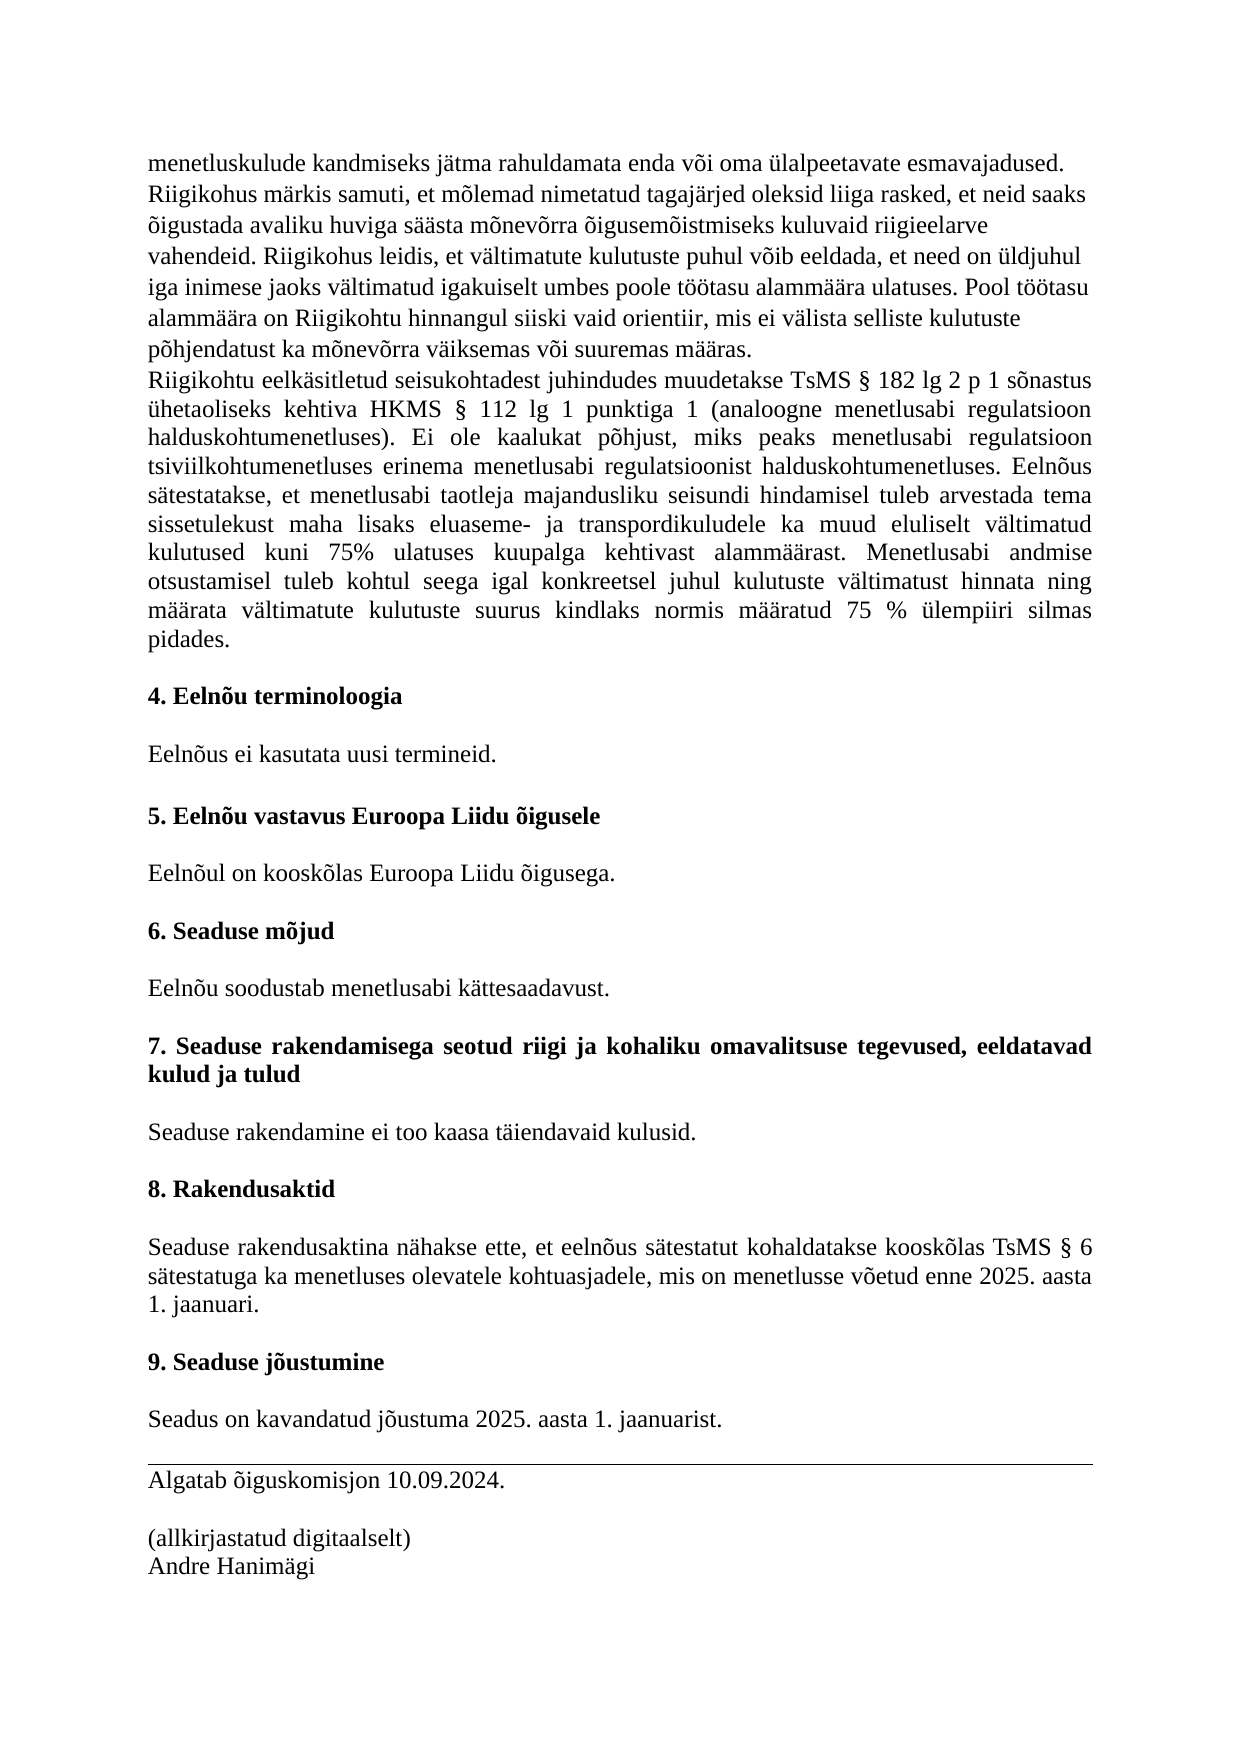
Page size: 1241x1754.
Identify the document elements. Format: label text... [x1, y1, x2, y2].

text Seaduse rakendusaktina nähakse ette, et eelnõus sätestatut kohaldatakse kooskõlas TsMS § 6 sätestatuga ka menetluses olevatele kohtuasjadele, mis on menetlusse võetud enne 2025. aasta 1. jaanuari. [148, 1232, 1093, 1318]
text 7. Seaduse rakendamisega seotud riigi ja kohaliku omavalitsuse tegevused, eeldatavad kulud ja tulud [148, 1031, 1093, 1088]
text 4. Eelnõu terminoloogia [148, 681, 1093, 710]
text Andre Hanimägi [148, 1551, 1093, 1580]
text 8. Rakendusaktid [148, 1174, 1093, 1203]
text Eelnõus ei kasutata uusi termineid. [148, 739, 1093, 767]
text Riigikohtu eelkäsitletud seisukohtadest juhindudes muudetakse TsMS § 182 lg 2 p 1 sõnastus ühetaoliseks kehtiva HKMS § 112 lg 1 punktiga 1 (analoogne menetlusabi regulatsioon halduskohtumenetluses). Ei ole kaalukat põhjust, miks peaks menetlusabi regulatsioon tsiviilkohtumenetluses erinema menetlusabi regulatsioonist halduskohtumenetluses. Eelnõus sätestatakse, et menetlusabi taotleja majandusliku seisundi hindamisel tuleb arvestada tema sissetulekust maha lisaks eluaseme- ja transpordikuludele ka muud eluliselt vältimatud kulutused kuni 75% ulatuses kuupalga kehtivast alammäärast. Menetlusabi andmise otsustamisel tuleb kohtul seega igal konkreetsel juhul kulutuste vältimatust hinnata ning määrata vältimatute kulutuste suurus kindlaks normis määratud 75 % ülempiiri silmas pidades. [148, 365, 1093, 652]
text (allkirjastatud digitaalselt) [148, 1523, 1093, 1551]
text Seadus on kavandatud jõustuma 2025. aasta 1. jaanuarist. [148, 1404, 1093, 1433]
text Algatab õiguskomisjon 10.09.2024. [148, 1465, 1093, 1494]
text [148, 148, 1093, 363]
text 9. Seaduse jõustumine [148, 1347, 1093, 1376]
text Eelnõu soodustab menetlusabi kättesaadavust. [148, 973, 1093, 1002]
text 5. Eelnõu vastavus Euroopa Liidu õigusele [148, 801, 1093, 829]
text Seaduse rakendamine ei too kaasa täiendavaid kulusid. [148, 1117, 1093, 1146]
text 6. Seaduse mõjud [148, 916, 1093, 944]
text Eelnõul on kooskõlas Euroopa Liidu õigusega. [148, 858, 1093, 887]
